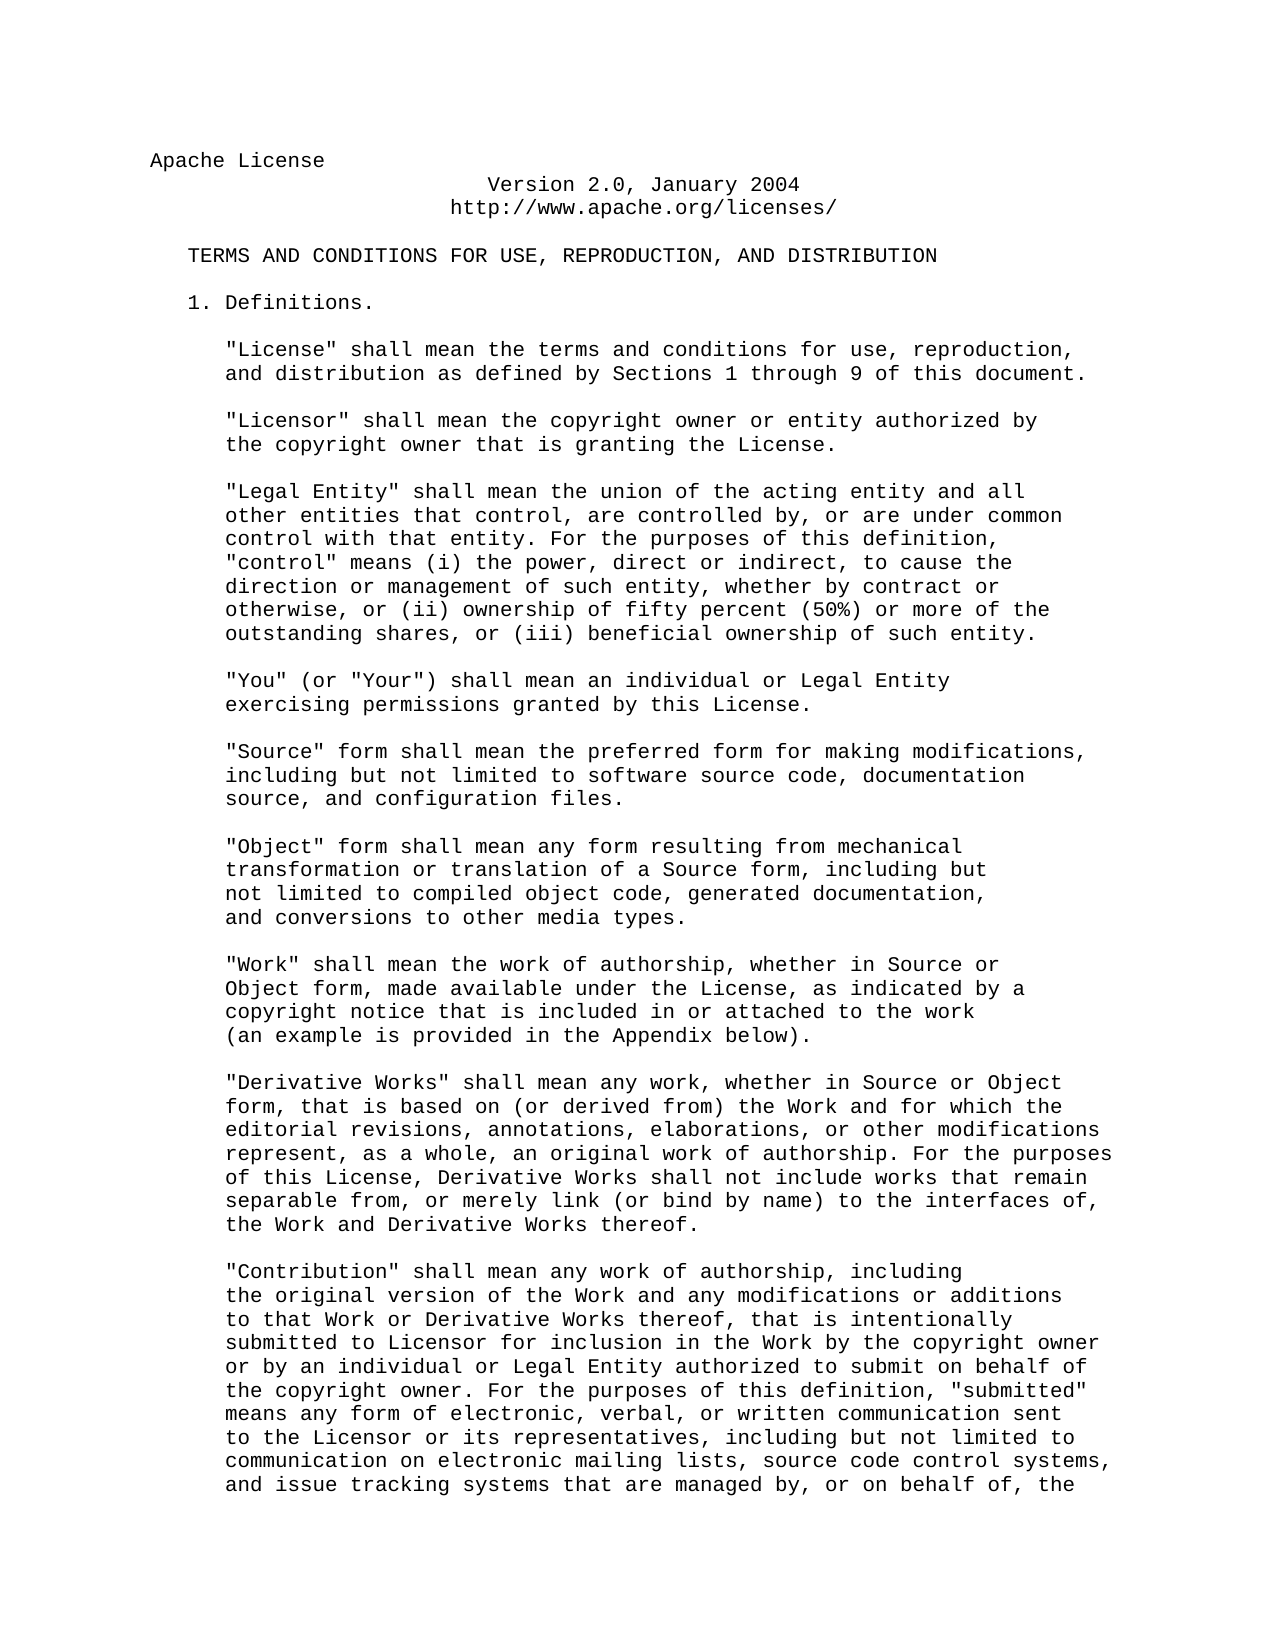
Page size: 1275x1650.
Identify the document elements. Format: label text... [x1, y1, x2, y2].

text direction or management of such entity, whether by contract or [150, 576, 1125, 599]
text exercising permissions granted by this License. [150, 694, 1125, 717]
text communication on electronic mailing lists, source code control systems, [150, 1451, 1125, 1474]
text "Object" form shall mean any form resulting from mechanical [150, 836, 1125, 859]
text outstanding shares, or (iii) beneficial ownership of such entity. [150, 623, 1125, 647]
text and issue tracking systems that are managed by, or on behalf of, the [150, 1474, 1125, 1498]
text means any form of electronic, verbal, or written communication sent [150, 1403, 1125, 1427]
text to that Work or Derivative Works thereof, that is intentionally [150, 1309, 1125, 1332]
text the Work and Derivative Works thereof. [150, 1214, 1125, 1238]
text "Work" shall mean the work of authorship, whether in Source or [150, 954, 1125, 978]
text http://www.apache.org/licenses/ [150, 197, 1125, 221]
text and distribution as defined by Sections 1 through 9 of this document. [150, 363, 1125, 386]
text submitted to Licensor for inclusion in the Work by the copyright owner [150, 1332, 1125, 1356]
text represent, as a whole, an original work of authorship. For the purposes [150, 1143, 1125, 1167]
text including but not limited to software source code, documentation [150, 765, 1125, 788]
text the copyright owner that is granting the License. [150, 434, 1125, 457]
text "You" (or "Your") shall mean an individual or Legal Entity [150, 670, 1125, 694]
text (an example is provided in the Appendix below). [150, 1025, 1125, 1048]
text and conversions to other media types. [150, 907, 1125, 930]
text to the Licensor or its representatives, including but not limited to [150, 1427, 1125, 1451]
text of this License, Derivative Works shall not include works that remain [150, 1167, 1125, 1190]
text or by an individual or Legal Entity authorized to submit on behalf of [150, 1356, 1125, 1379]
text editorial revisions, annotations, elaborations, or other modifications [150, 1119, 1125, 1143]
text otherwise, or (ii) ownership of fifty percent (50%) or more of the [150, 599, 1125, 623]
text "Licensor" shall mean the copyright owner or entity authorized by [150, 410, 1125, 434]
text transformation or translation of a Source form, including but [150, 859, 1125, 883]
text "Legal Entity" shall mean the union of the acting entity and all [150, 481, 1125, 505]
text "Source" form shall mean the preferred form for making modifications, [150, 741, 1125, 765]
text "Derivative Works" shall mean any work, whether in Source or Object [150, 1072, 1125, 1096]
text "Contribution" shall mean any work of authorship, including [150, 1261, 1125, 1285]
text "License" shall mean the terms and conditions for use, reproduction, [150, 339, 1125, 363]
text not limited to compiled object code, generated documentation, [150, 883, 1125, 907]
text Object form, made available under the License, as indicated by a [150, 978, 1125, 1001]
text copyright notice that is included in or attached to the work [150, 1001, 1125, 1025]
text TERMS AND CONDITIONS FOR USE, REPRODUCTION, AND DISTRIBUTION [150, 244, 1125, 268]
text "control" means (i) the power, direct or indirect, to cause the [150, 552, 1125, 576]
text control with that entity. For the purposes of this definition, [150, 528, 1125, 552]
text the original version of the Work and any modifications or additions [150, 1285, 1125, 1309]
text Apache License [150, 150, 1125, 174]
text 1. Definitions. [150, 292, 1125, 316]
text form, that is based on (or derived from) the Work and for which the [150, 1096, 1125, 1119]
text source, and configuration files. [150, 788, 1125, 812]
text the copyright owner. For the purposes of this definition, "submitted" [150, 1379, 1125, 1403]
text Version 2.0, January 2004 [150, 174, 1125, 197]
text other entities that control, are controlled by, or are under common [150, 505, 1125, 528]
text separable from, or merely link (or bind by name) to the interfaces of, [150, 1190, 1125, 1214]
